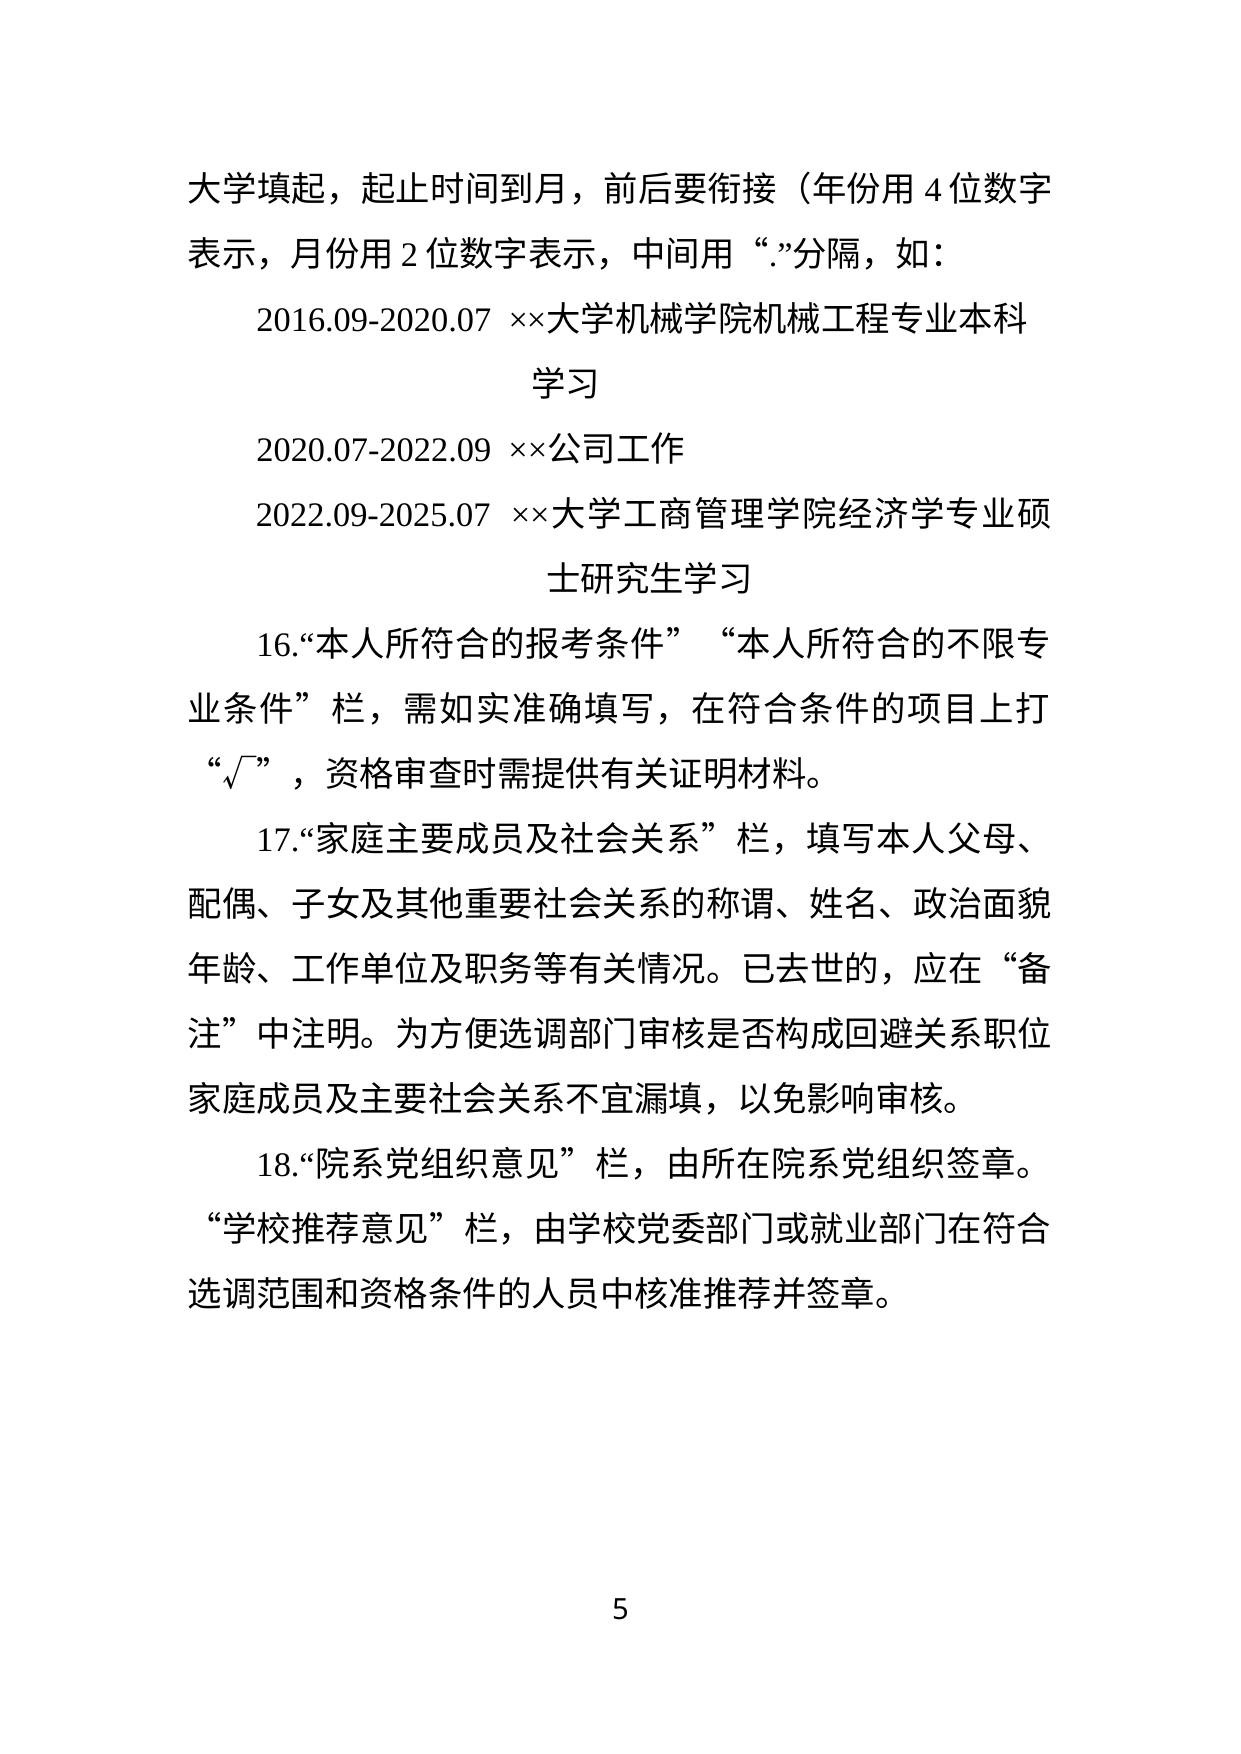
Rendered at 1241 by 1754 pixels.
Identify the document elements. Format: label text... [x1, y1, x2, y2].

text 17.“家庭主要成员及社会关系”栏，填写本人父母、配偶、子女及其他重要社会关系的称谓、姓名、政治面貌、年龄、工作单位及职务等有关情况。已去世的，应在“备注”中注明。为方便选调部门审核是否构成回避关系职位，家庭成员及主要社会关系不宜漏填，以免影响审核。 [187, 804, 1053, 1129]
text 16.“本人所符合的报考条件”“本人所符合的不限专业条件”栏，需如实准确填写，在符合条件的项目上打“√”，资格审查时需提供有关证明材料。 [187, 609, 1053, 804]
text 2020.07-2022.09 ××公司工作 [187, 414, 1053, 479]
text 2022.09-2025.07 ××大学工商管理学院经济学专业硕士研究生学习 [256, 479, 1053, 609]
text 18.“院系党组织意见”栏，由所在院系党组织签章。“学校推荐意见”栏，由学校党委部门或就业部门在符合选调范围和资格条件的人员中核准推荐并签章。 [187, 1129, 1053, 1324]
text 2016.09-2020.07 ××大学机械学院机械工程专业本科 [187, 284, 1053, 349]
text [187, 154, 1053, 284]
text 学习 [187, 349, 1053, 414]
